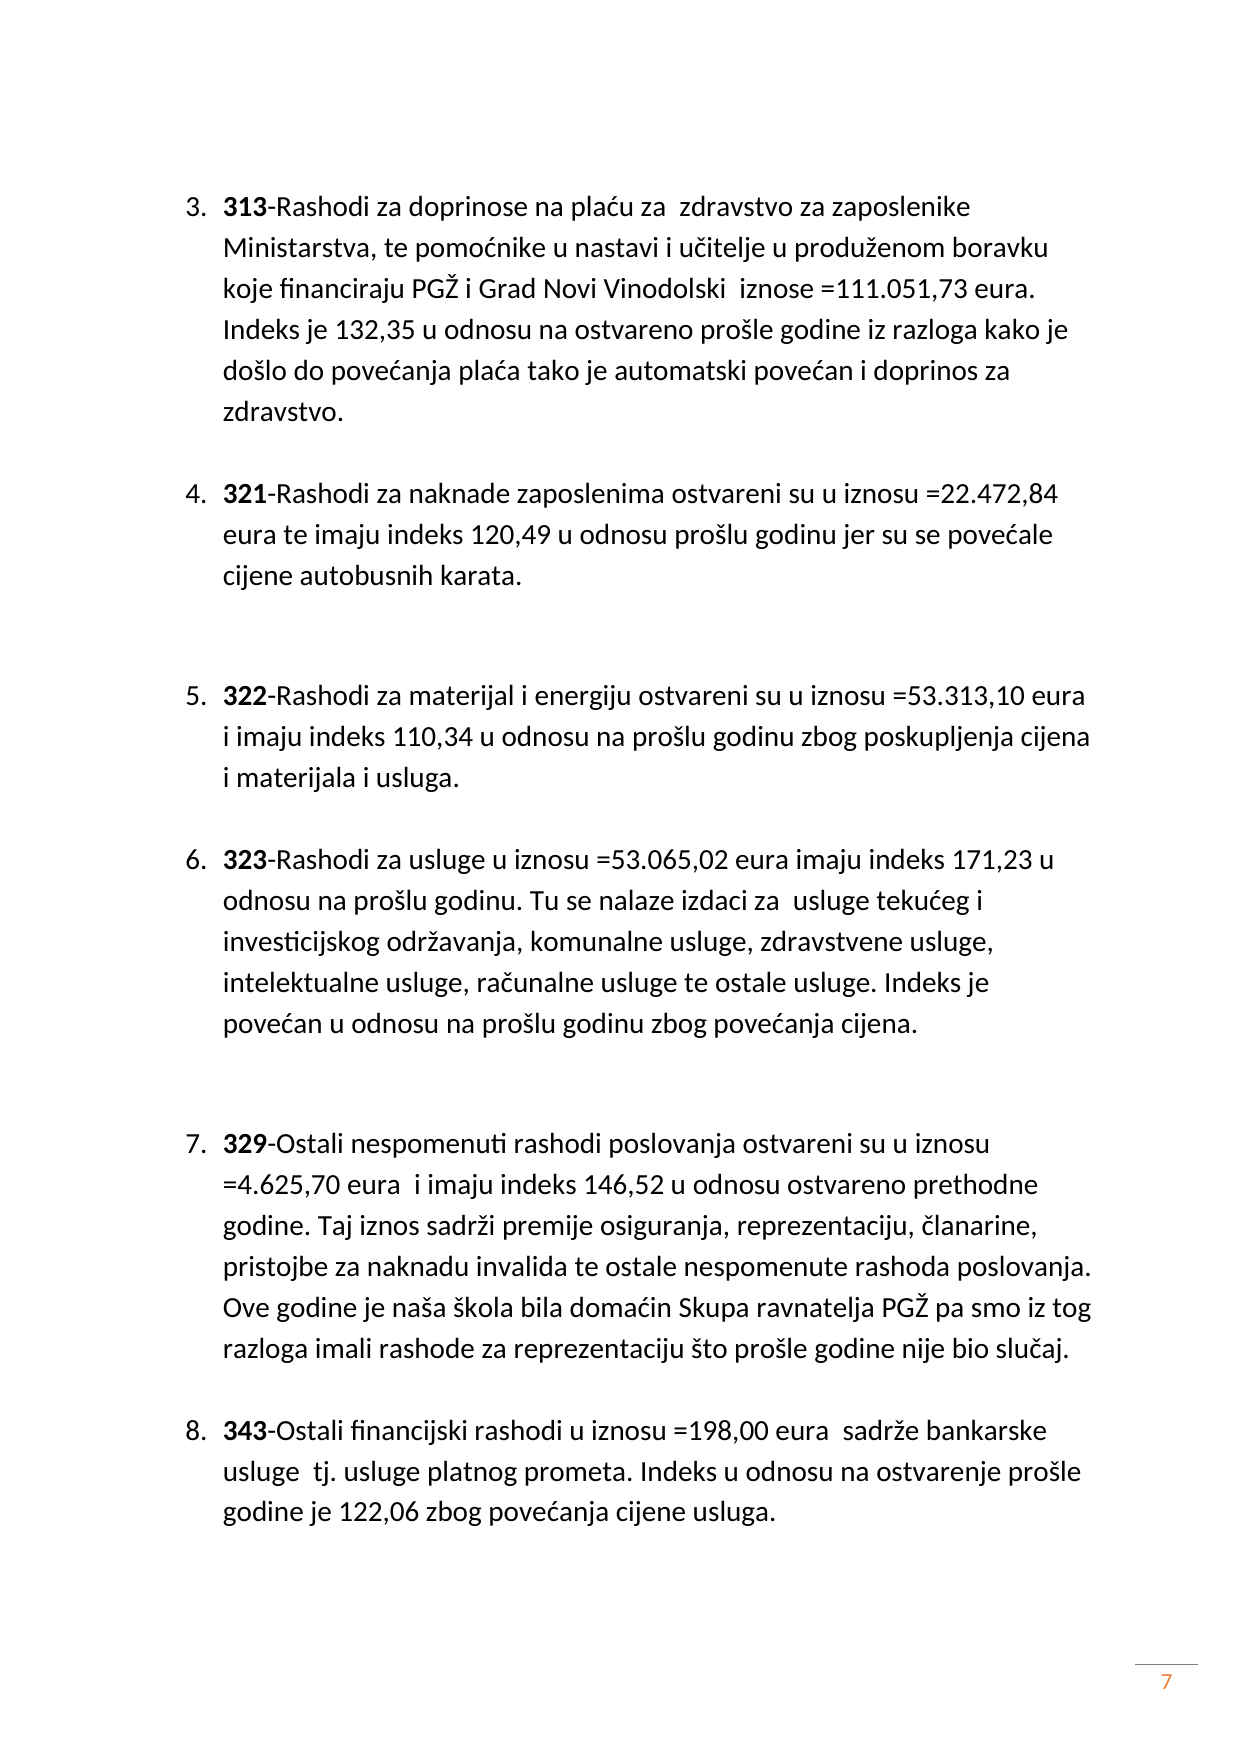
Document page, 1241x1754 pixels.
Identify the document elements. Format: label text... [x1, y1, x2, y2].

list 329-Ostali nespomenuti rashodi poslovanja ostvareni su u iznosu =4.625,70 eura i imaju indeks 146,52 u odnosu ostvareno prethodne godine. Taj iznos sadrži premije osiguranja, reprezentaciju, članarine, pristojbe za naknadu invalida te ostale nespomenute rashoda poslovanja. Ove godine je naša škola bila domaćin Skupa ravnatelja PGŽ pa smo iz tog razloga imali rashode za reprezentaciju što prošle godine nije bio slučaj. [185, 1125, 1093, 1365]
list 321-Rashodi za naknade zaposlenima ostvareni su u iznosu =22.472,84 eura te imaju indeks 120,49 u odnosu prošlu godinu jer su se povećale cijene autobusnih karata. [185, 475, 1093, 593]
list 323-Rashodi za usluge u iznosu =53.065,02 eura imaju indeks 171,23 u odnosu na prošlu godinu. Tu se nalaze izdaci za usluge tekućeg i investicijskog održavanja, komunalne usluge, zdravstvene usluge, intelektualne usluge, računalne usluge te ostale usluge. Indeks je povećan u odnosu na prošlu godinu zbog povećanja cijena. [185, 841, 1093, 1040]
list 313-Rashodi za doprinose na plaću za zdravstvo za zaposlenike Ministarstva, te pomoćnike u nastavi i učitelje u produženom boravku koje financiraju PGŽ i Grad Novi Vinodolski iznose =111.051,73 eura. Indeks je 132,35 u odnosu na ostvareno prošle godine iz razloga kako je došlo do povećanja plaća tako je automatski povećan i doprinos za zdravstvo. [185, 188, 1093, 429]
list 343-Ostali financijski rashodi u iznosu =198,00 eura sadrže bankarske usluge tj. usluge platnog prometa. Indeks u odnosu na ostvarenje prošle godine je 122,06 zbog povećanja cijene usluga. [185, 1412, 1093, 1529]
list 322-Rashodi za materijal i energiju ostvareni su u iznosu =53.313,10 eura i imaju indeks 110,34 u odnosu na prošlu godinu zbog poskupljenja cijena i materijala i usluga. [185, 677, 1093, 795]
